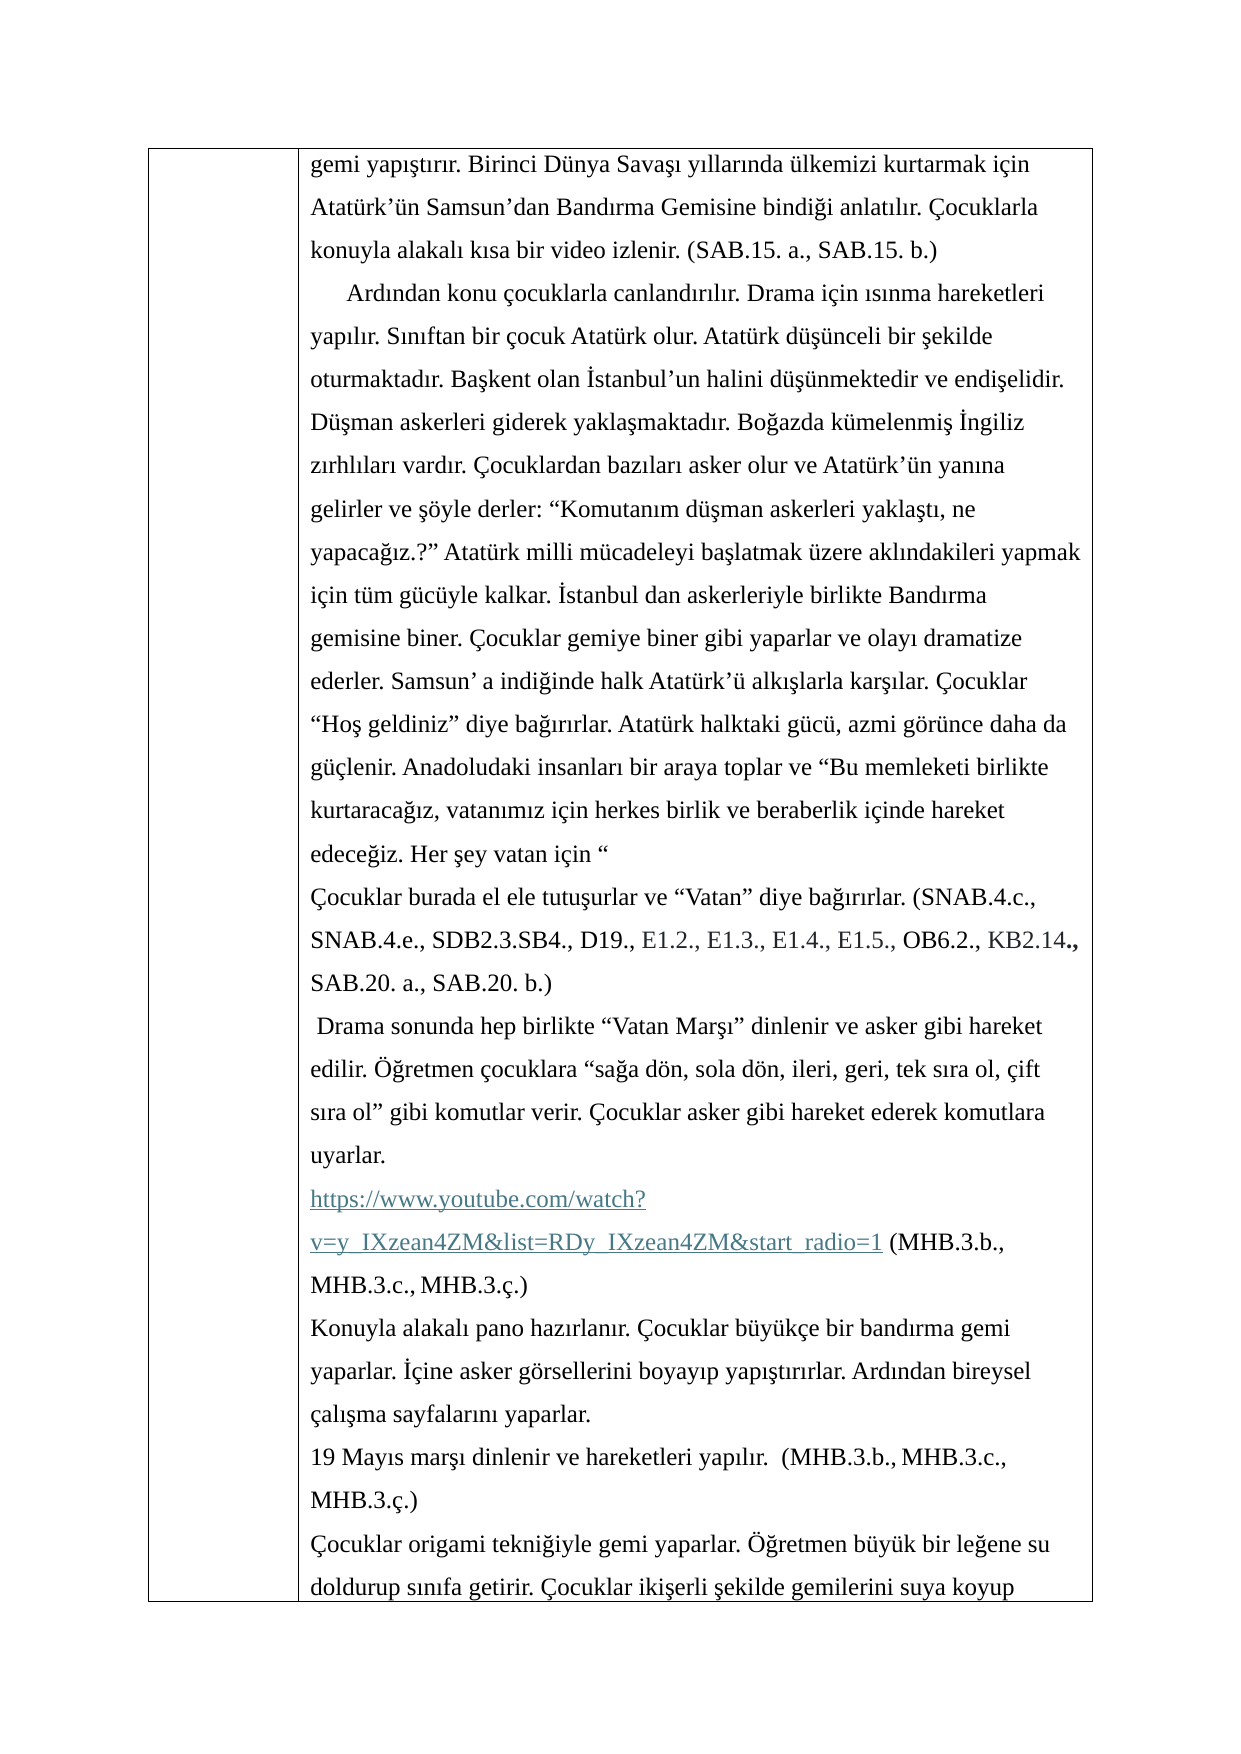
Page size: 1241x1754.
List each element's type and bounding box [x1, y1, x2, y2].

table_cell [149, 149, 298, 1601]
table_cell [299, 149, 1092, 1601]
